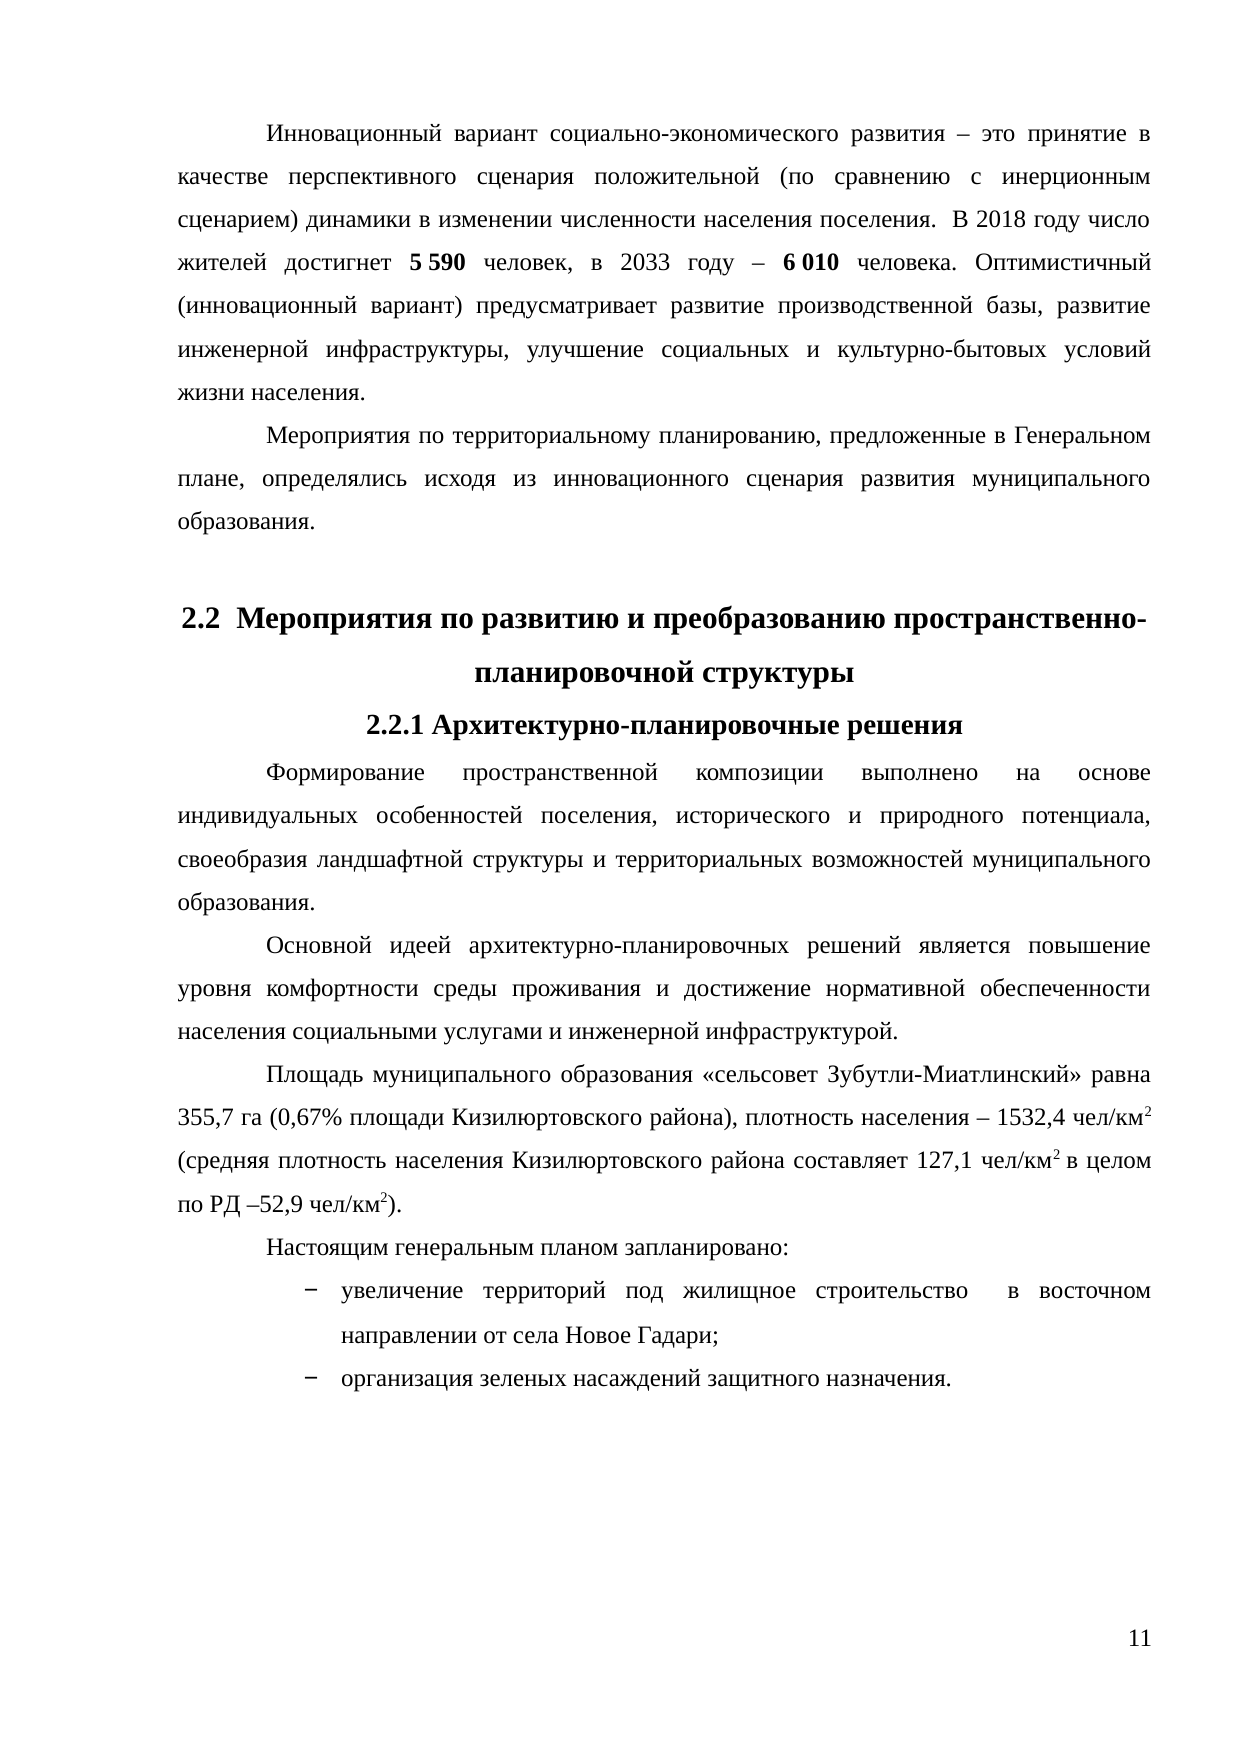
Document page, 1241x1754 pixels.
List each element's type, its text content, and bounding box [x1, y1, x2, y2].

list Мероприятия по территориальному планированию, предложенные в Генеральном плане, определялись исходя из инновационного сценария развития муниципального образования. [177, 420, 1152, 535]
list Настоящим генеральным планом запланировано: [177, 1232, 1152, 1261]
list Формирование пространственной композиции выполнено на основе индивидуальных особенностей поселения, исторического и природного потенциала, своеобразия ландшафтной структуры и территориальных возможностей муниципального образования. [177, 757, 1152, 916]
list Основной идеей архитектурно-планировочных решений является повышение уровня комфортности среды проживания и достижение нормативной обеспеченности населения социальными услугами и инженерной инфраструктурой. [177, 930, 1152, 1045]
list организация зеленых насаждений защитного назначения. [303, 1363, 1152, 1394]
subtitle Мероприятия по развитию и преобразованию пространственно-планировочной структуры [177, 599, 1152, 689]
text Площадь муниципального образования «сельсовет Зубутли-Миатлинский» равна 355,7 га (0,67% площади Кизилюртовского района), плотность населения – 1532,4 чел/км2 (средняя плотность населения Кизилюртовского района составляет 127,1 чел/км2 в целом по РД –52,9 чел/км2). [177, 1059, 1152, 1217]
list увеличение территорий под жилищное строительство в восточном направлении от села Новое Гадари; [303, 1275, 1152, 1349]
subtitle Архитектурно-планировочные решения [177, 707, 1152, 741]
list Инновационный вариант социально-экономического развития – это принятие в качестве перспективного сценария положительной (по сравнению с инерционным сценарием) динамики в изменении численности населения поселения. В 2018 году число жителей достигнет 5 590 человек, в 2033 году – 6 010 человека. Оптимистичный (инновационный вариант) предусматривает развитие производственной базы, развитие инженерной инфраструктуры, улучшение социальных и культурно-бытовых условий жизни населения. [177, 118, 1152, 406]
